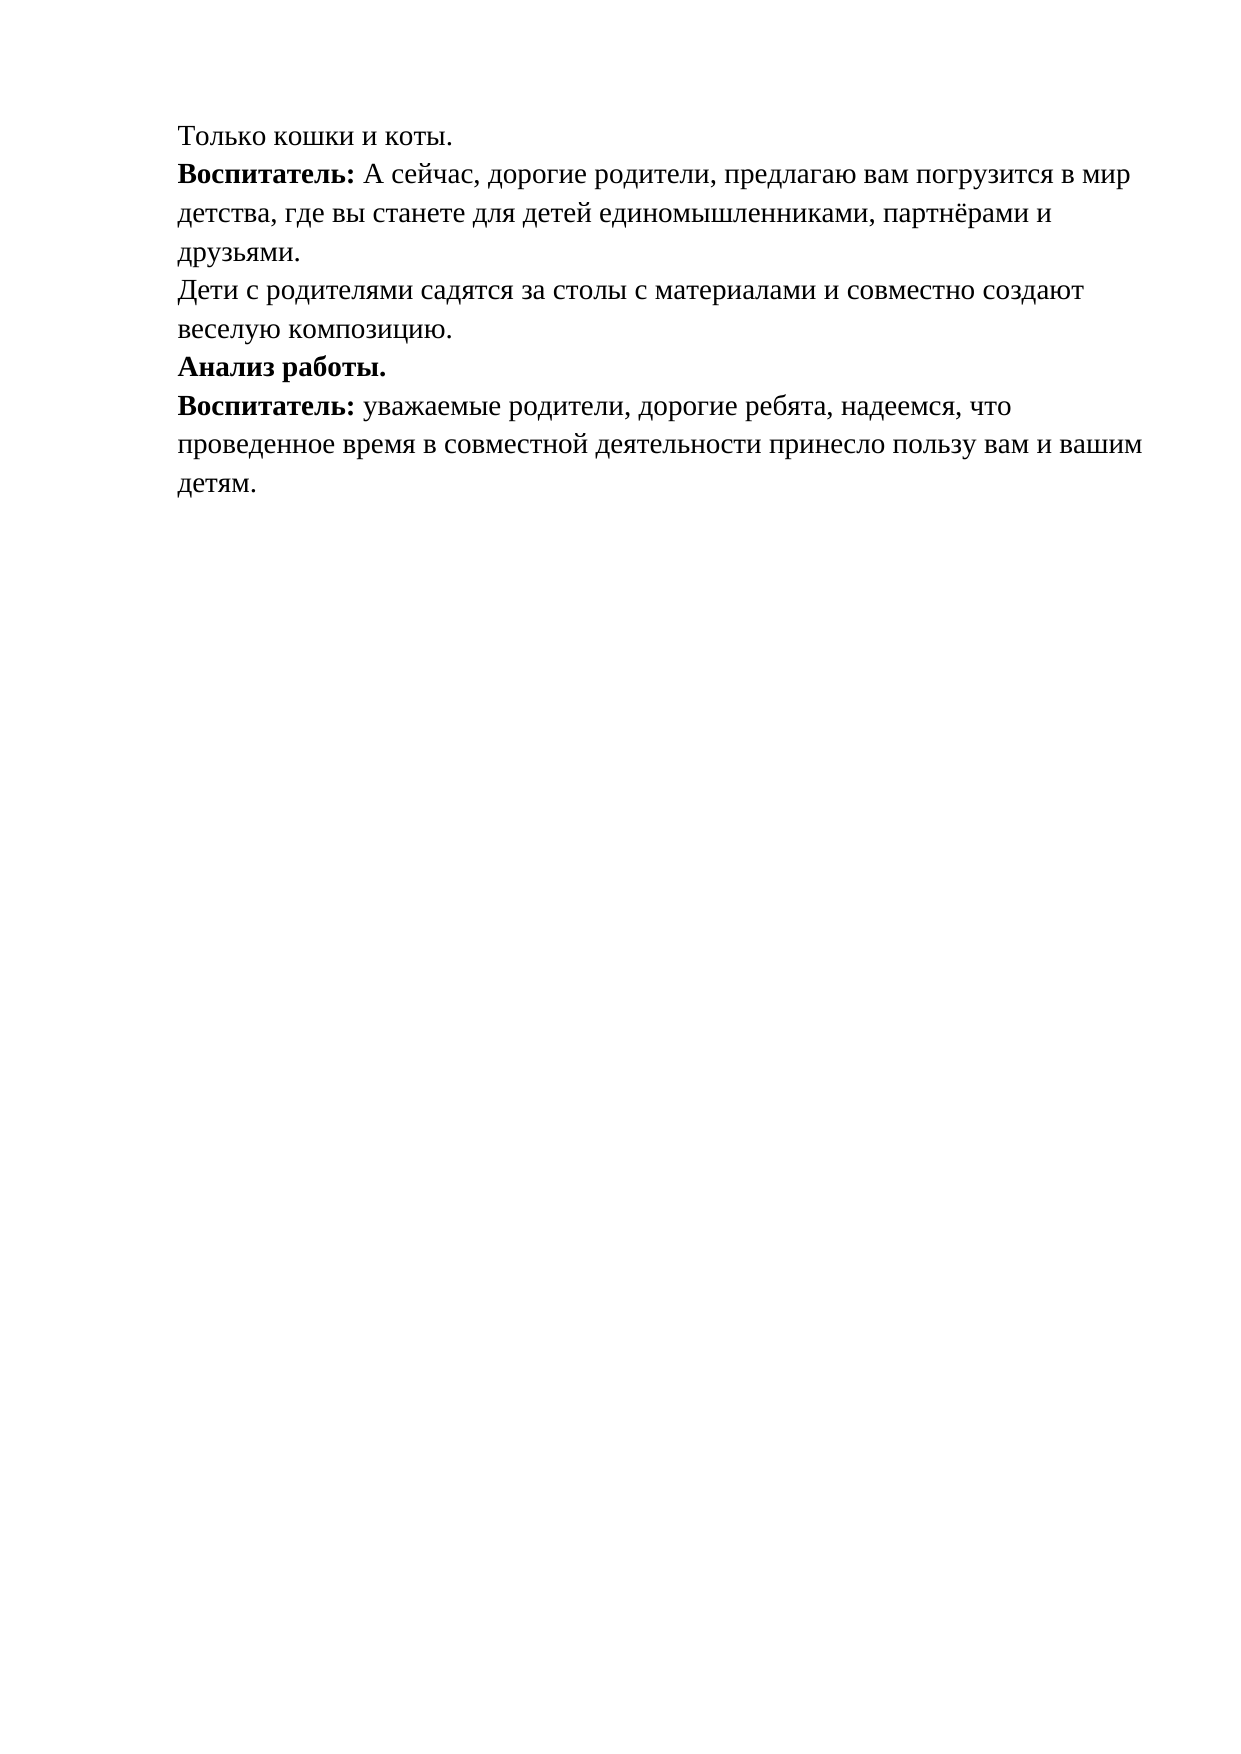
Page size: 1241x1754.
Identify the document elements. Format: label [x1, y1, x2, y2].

text [177, 118, 1152, 498]
